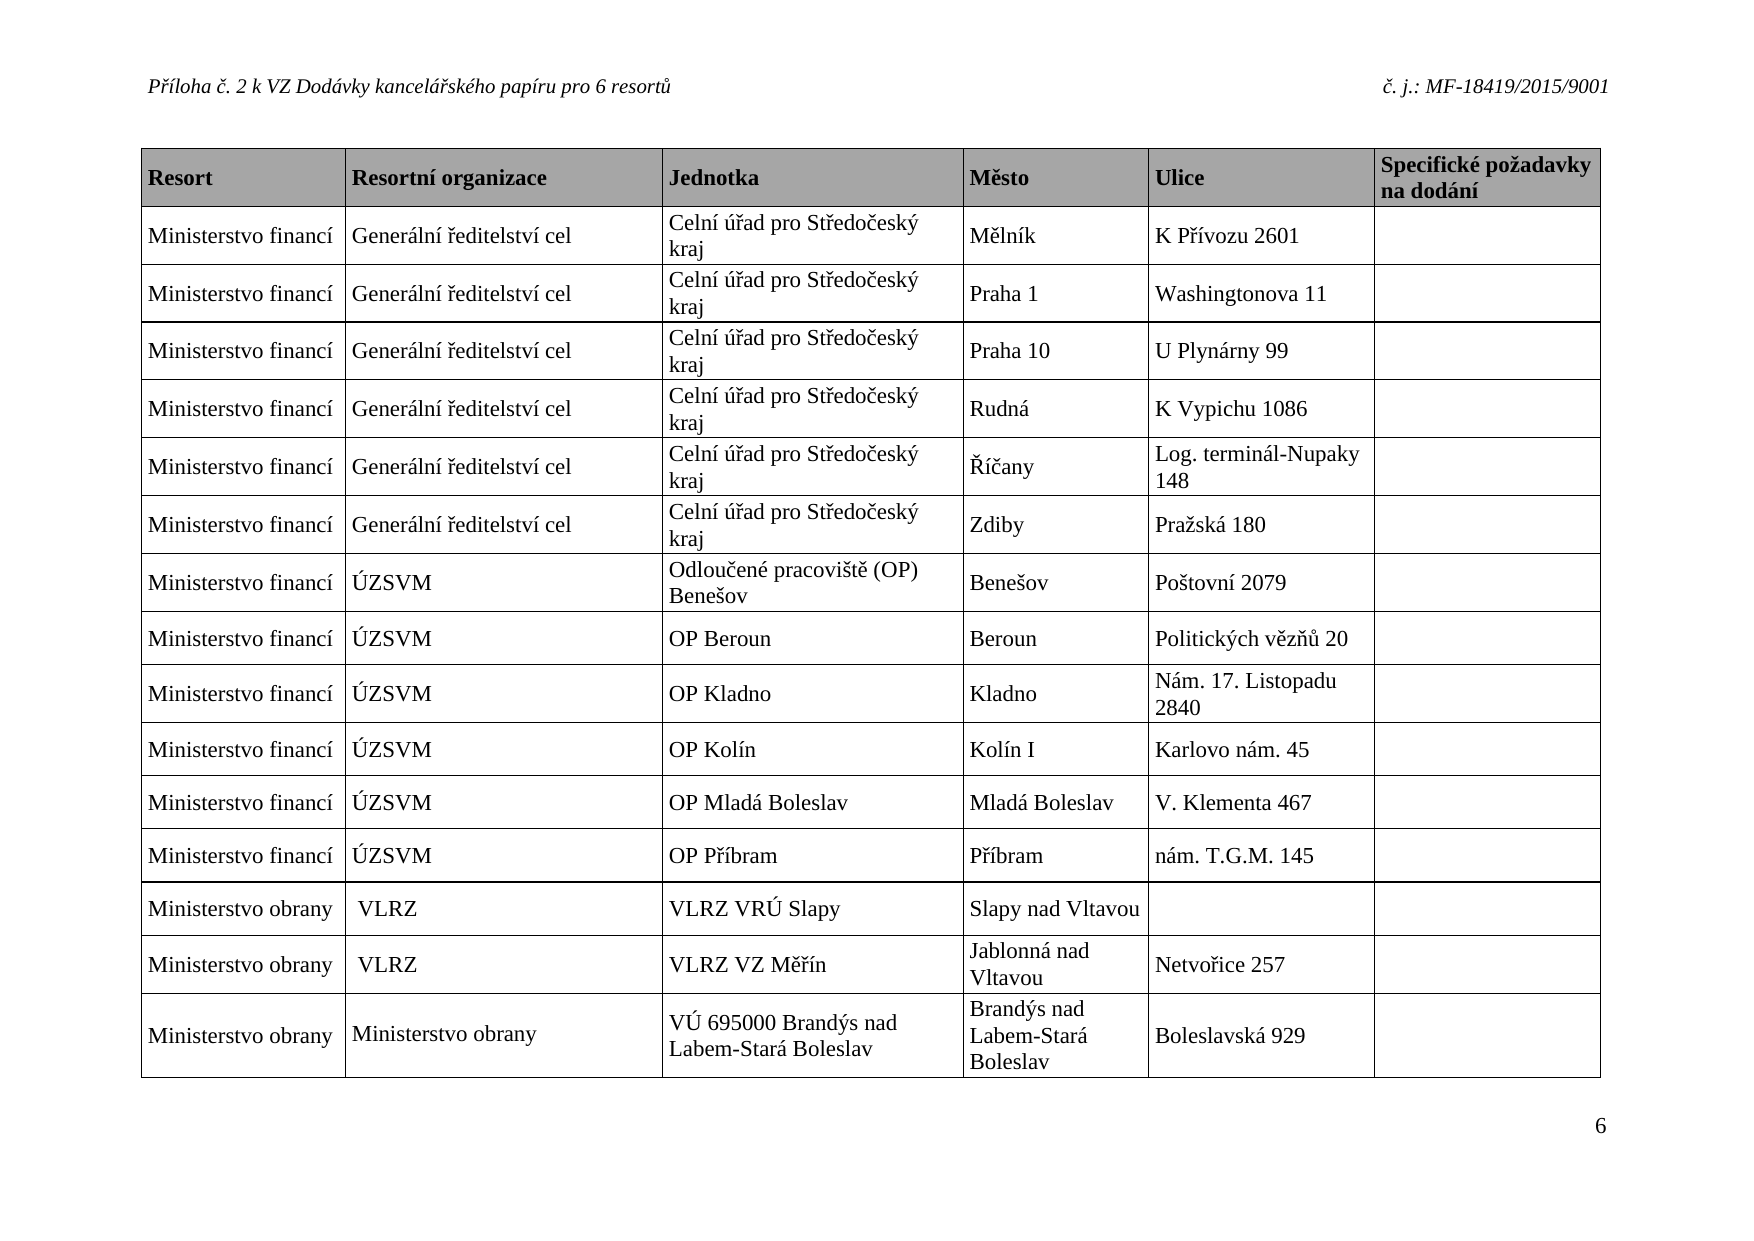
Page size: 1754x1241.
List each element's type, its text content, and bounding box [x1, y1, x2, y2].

table_cell [1375, 723, 1600, 775]
table_cell Ministerstvo obrany [142, 936, 345, 992]
table_cell [1375, 936, 1600, 992]
table_cell Generální ředitelství cel [346, 438, 662, 495]
table_cell OP Kladno [663, 665, 963, 722]
table_cell Ministerstvo financí [142, 380, 345, 437]
table_cell [1375, 776, 1600, 828]
table_cell OP Beroun [663, 612, 963, 664]
table_cell [1375, 554, 1600, 611]
table_cell Praha 10 [964, 323, 1148, 379]
table_cell Ministerstvo financí [142, 438, 345, 495]
table_cell [1375, 994, 1600, 1077]
table_cell Generální ředitelství cel [346, 323, 662, 379]
table_cell ÚZSVM [346, 612, 662, 664]
table_cell Ministerstvo obrany [346, 994, 662, 1077]
table_cell VLRZ VZ Měřín [663, 936, 963, 992]
table_cell Benešov [964, 554, 1148, 611]
table_cell Generální ředitelství cel [346, 380, 662, 437]
table_cell V. Klementa 467 [1149, 776, 1374, 828]
table_cell Ministerstvo financí [142, 323, 345, 379]
table_header Jednotka [663, 149, 963, 206]
table_cell K Vypichu 1086 [1149, 380, 1374, 437]
table_cell Slapy nad Vltavou [964, 883, 1148, 934]
table_cell Celní úřad pro Středočeský kraj [663, 265, 963, 321]
table_cell Ministerstvo financí [142, 612, 345, 664]
table_header Specifické požadavky na dodání [1375, 149, 1600, 206]
table_cell OP Příbram [663, 829, 963, 881]
table_cell OP Kolín [663, 723, 963, 775]
table_cell Celní úřad pro Středočeský kraj [663, 207, 963, 263]
table_cell Říčany [964, 438, 1148, 495]
table_cell Odloučené pracoviště (OP) Benešov [663, 554, 963, 611]
table_cell Praha 1 [964, 265, 1148, 321]
table_cell Ministerstvo financí [142, 207, 345, 263]
table_header Ulice [1149, 149, 1374, 206]
table_cell Mladá Boleslav [964, 776, 1148, 828]
table_cell ÚZSVM [346, 723, 662, 775]
table_cell Poštovní 2079 [1149, 554, 1374, 611]
table_cell Mělník [964, 207, 1148, 263]
table_cell Kladno [964, 665, 1148, 722]
table_cell VLRZ VRÚ Slapy [663, 883, 963, 934]
table_cell ÚZSVM [346, 776, 662, 828]
table_header Město [964, 149, 1148, 206]
table_cell ÚZSVM [346, 829, 662, 881]
table_cell Celní úřad pro Středočeský kraj [663, 496, 963, 553]
table_cell Celní úřad pro Středočeský kraj [663, 380, 963, 437]
table_cell Ministerstvo financí [142, 265, 345, 321]
table_cell Nám. 17. Listopadu 2840 [1149, 665, 1374, 722]
table_cell Zdiby [964, 496, 1148, 553]
table_cell [1375, 883, 1600, 934]
table_cell OP Mladá Boleslav [663, 776, 963, 828]
table_cell Washingtonova 11 [1149, 265, 1374, 321]
table_cell Karlovo nám. 45 [1149, 723, 1374, 775]
table_cell Log. terminál-Nupaky 148 [1149, 438, 1374, 495]
table_cell Ministerstvo financí [142, 554, 345, 611]
table_header Resort [142, 149, 345, 206]
table_cell Politických vězňů 20 [1149, 612, 1374, 664]
table_cell Ministerstvo financí [142, 829, 345, 881]
table_cell Celní úřad pro Středočeský kraj [663, 438, 963, 495]
table_cell Ministerstvo financí [142, 496, 345, 553]
table_cell Generální ředitelství cel [346, 207, 662, 263]
table_cell Ministerstvo obrany [142, 994, 345, 1077]
table_cell Příbram [964, 829, 1148, 881]
table_header Resortní organizace [346, 149, 662, 206]
table_cell [1375, 265, 1600, 321]
table_cell Ministerstvo financí [142, 723, 345, 775]
table_cell Jablonná nad Vltavou [964, 936, 1148, 992]
table_cell [1375, 207, 1600, 263]
table_cell Beroun [964, 612, 1148, 664]
table_cell Kolín I [964, 723, 1148, 775]
table_cell U Plynárny 99 [1149, 323, 1374, 379]
table_cell [1375, 829, 1600, 881]
table_cell Celní úřad pro Středočeský kraj [663, 323, 963, 379]
table_cell VLRZ [346, 883, 662, 934]
table_cell Rudná [964, 380, 1148, 437]
table_cell [1375, 496, 1600, 553]
table_cell [1375, 665, 1600, 722]
table_cell [1375, 438, 1600, 495]
table_cell [1375, 612, 1600, 664]
table_cell [1375, 380, 1600, 437]
table_cell VLRZ [346, 936, 662, 992]
table_cell Brandýs nad Labem-Stará Boleslav [964, 994, 1148, 1077]
table_cell [1149, 883, 1374, 934]
table_cell Netvořice 257 [1149, 936, 1374, 992]
table_cell Generální ředitelství cel [346, 496, 662, 553]
table_cell Boleslavská 929 [1149, 994, 1374, 1077]
table_cell Pražská 180 [1149, 496, 1374, 553]
table_cell ÚZSVM [346, 665, 662, 722]
table_cell Ministerstvo financí [142, 665, 345, 722]
table_cell Ministerstvo financí [142, 776, 345, 828]
table_cell ÚZSVM [346, 554, 662, 611]
table_cell VÚ 695000 Brandýs nad Labem-Stará Boleslav [663, 994, 963, 1077]
table_cell nám. T.G.M. 145 [1149, 829, 1374, 881]
table_cell Ministerstvo obrany [142, 883, 345, 934]
table_cell [1375, 323, 1600, 379]
table_cell Generální ředitelství cel [346, 265, 662, 321]
table_cell K Přívozu 2601 [1149, 207, 1374, 263]
